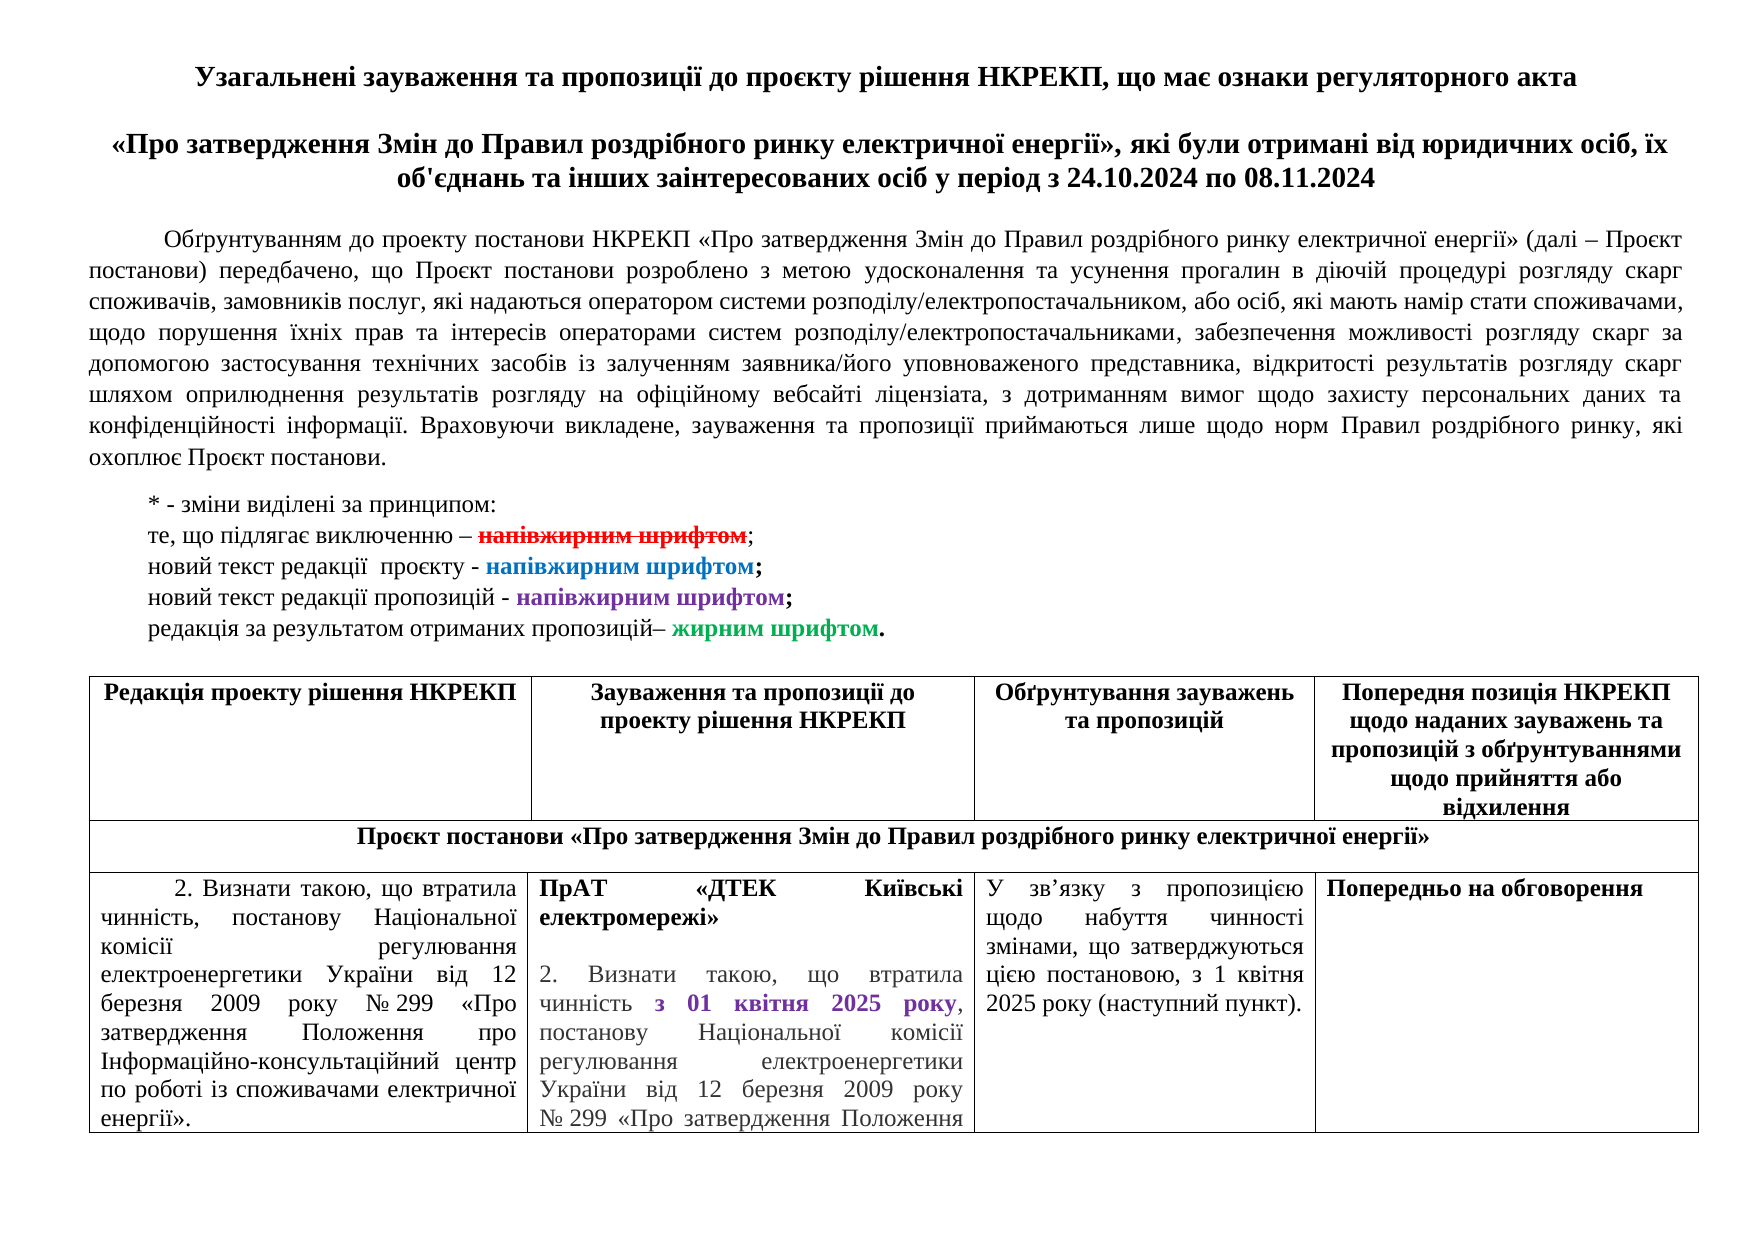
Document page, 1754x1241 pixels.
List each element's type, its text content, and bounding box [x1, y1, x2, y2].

text те, що підлягає виключенню – напівжирним шрифтом; [88, 520, 1683, 549]
text Обґрунтуванням до проекту постанови НКРЕКП «Про затвердження Змін до Правил роздрібного ринку електричної енергії» (далі – Проєкт постанови) передбачено, що Проєкт постанови розроблено з метою удосконалення та усунення прогалин в діючій процедурі розгляду скарг споживачів, замовників послуг, які надаються оператором системи розподілу/електропостачальником, або осіб, які мають намір стати споживачами, щодо порушення їхніх прав та інтересів операторами систем розподілу/електропостачальниками, забезпечення можливості розгляду скарг за допомогою застосування технічних засобів із залученням заявника/його уповноваженого представника, відкритості результатів розгляду скарг шляхом оприлюднення результатів розгляду на офіційному вебсайті ліцензіата, з дотриманням вимог щодо захисту персональних даних та конфіденційності інформації. Враховуючи викладене, зауваження та пропозиції приймаються лише щодо норм Правил роздрібного ринку, які охоплює Проєкт постанови. [88, 224, 1683, 470]
table_header Попередня позиція НКРЕКП щодо наданих зауважень та пропозицій з обґрунтуваннями щодо прийняття або відхилення [1315, 677, 1698, 820]
text новий текст редакції проєкту - напівжирним шрифтом; [88, 551, 1683, 580]
table_cell Проєкт постанови «Про затвердження Змін до Правил роздрібного ринку електричної енергії» [90, 821, 1698, 872]
text «Про затвердження Змін до Правил роздрібного ринку електричної енергії», які були отримані від юридичних осіб, їх об'єднань та інших заінтересованих осіб у період з 24.10.2024 по 08.11.2024 [88, 126, 1683, 193]
text * - зміни виділені за принципом: [88, 489, 1683, 518]
table_header Редакція проекту рішення НКРЕКП [90, 677, 531, 820]
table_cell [90, 873, 527, 1132]
text Узагальнені зауваження та пропозиції до проєкту рішення НКРЕКП, що має ознаки регуляторного акта [88, 59, 1683, 93]
table_header Зауваження та пропозиції до проекту рішення НКРЕКП [532, 677, 974, 820]
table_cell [1316, 873, 1698, 1132]
text редакція за результатом отриманих пропозицій– жирним шрифтом. [88, 613, 1683, 642]
text новий текст редакції пропозицій - напівжирним шрифтом; [88, 582, 1683, 611]
table_header Обґрунтування зауважень та пропозицій [975, 677, 1314, 820]
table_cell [975, 873, 1315, 1132]
